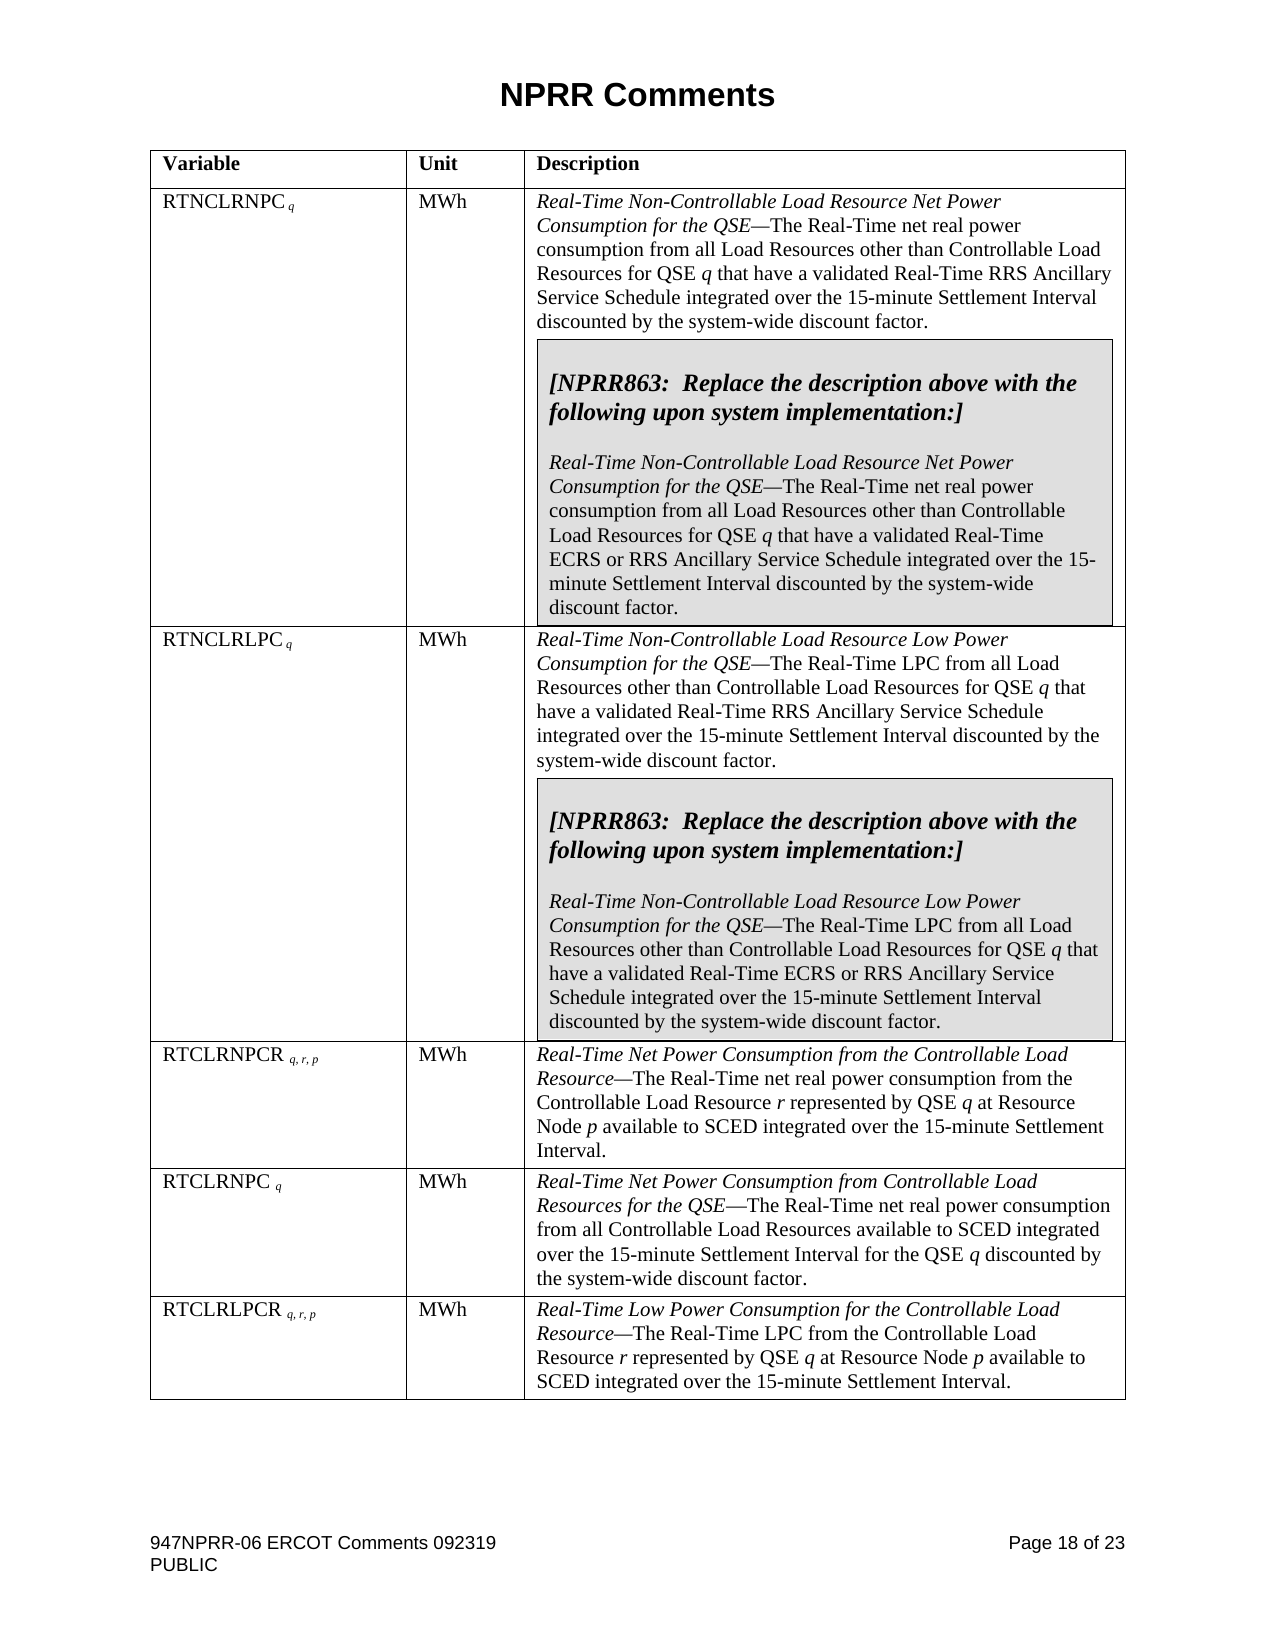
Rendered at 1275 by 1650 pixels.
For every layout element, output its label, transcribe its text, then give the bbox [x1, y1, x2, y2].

table_header Description [525, 151, 1125, 188]
table_cell Real-Time Non-Controllable Load Resource Low Power Consumption for the QSE—The Real-Time LPC from all Load Resources other than Controllable Load Resources for QSE q that have a validated Real-Time RRS Ancillary Service Schedule integrated over the 15-minute Settlement Interval discounted by the system-wide discount factor. [525, 627, 1125, 1041]
table_cell RTCLRNPCR q, r, p [151, 1042, 406, 1168]
table_header Unit [407, 151, 524, 188]
table_cell MWh [407, 189, 524, 626]
table_cell RTNCLRNPC q [151, 189, 406, 626]
table_cell RTNCLRLPC q [151, 627, 406, 1041]
table_cell MWh [407, 1297, 524, 1399]
table_cell Real-Time Non-Controllable Load Resource Net Power Consumption for the QSE—The Real-Time net real power consumption from all Load Resources other than Controllable Load Resources for QSE q that have a validated Real-Time RRS Ancillary Service Schedule integrated over the 15-minute Settlement Interval discounted by the system-wide discount factor. [525, 189, 1125, 626]
table_cell Real-Time Net Power Consumption from Controllable Load Resources for the QSE—The Real-Time net real power consumption from all Controllable Load Resources available to SCED integrated over the 15-minute Settlement Interval for the QSE q discounted by the system-wide discount factor. [525, 1169, 1125, 1296]
table_cell MWh [407, 1042, 524, 1168]
table_cell MWh [407, 1169, 524, 1296]
table_cell MWh [407, 627, 524, 1041]
table_cell Real-Time Net Power Consumption from the Controllable Load Resource—The Real-Time net real power consumption from the Controllable Load Resource r represented by QSE q at Resource Node p available to SCED integrated over the 15-minute Settlement Interval. [525, 1042, 1125, 1168]
table_cell Real-Time Low Power Consumption for the Controllable Load Resource—The Real-Time LPC from the Controllable Load Resource r represented by QSE q at Resource Node p available to SCED integrated over the 15-minute Settlement Interval. [525, 1297, 1125, 1399]
table_header Variable [151, 151, 406, 188]
table_cell RTCLRLPCR q, r, p [151, 1297, 406, 1399]
table_cell RTCLRNPC q [151, 1169, 406, 1296]
